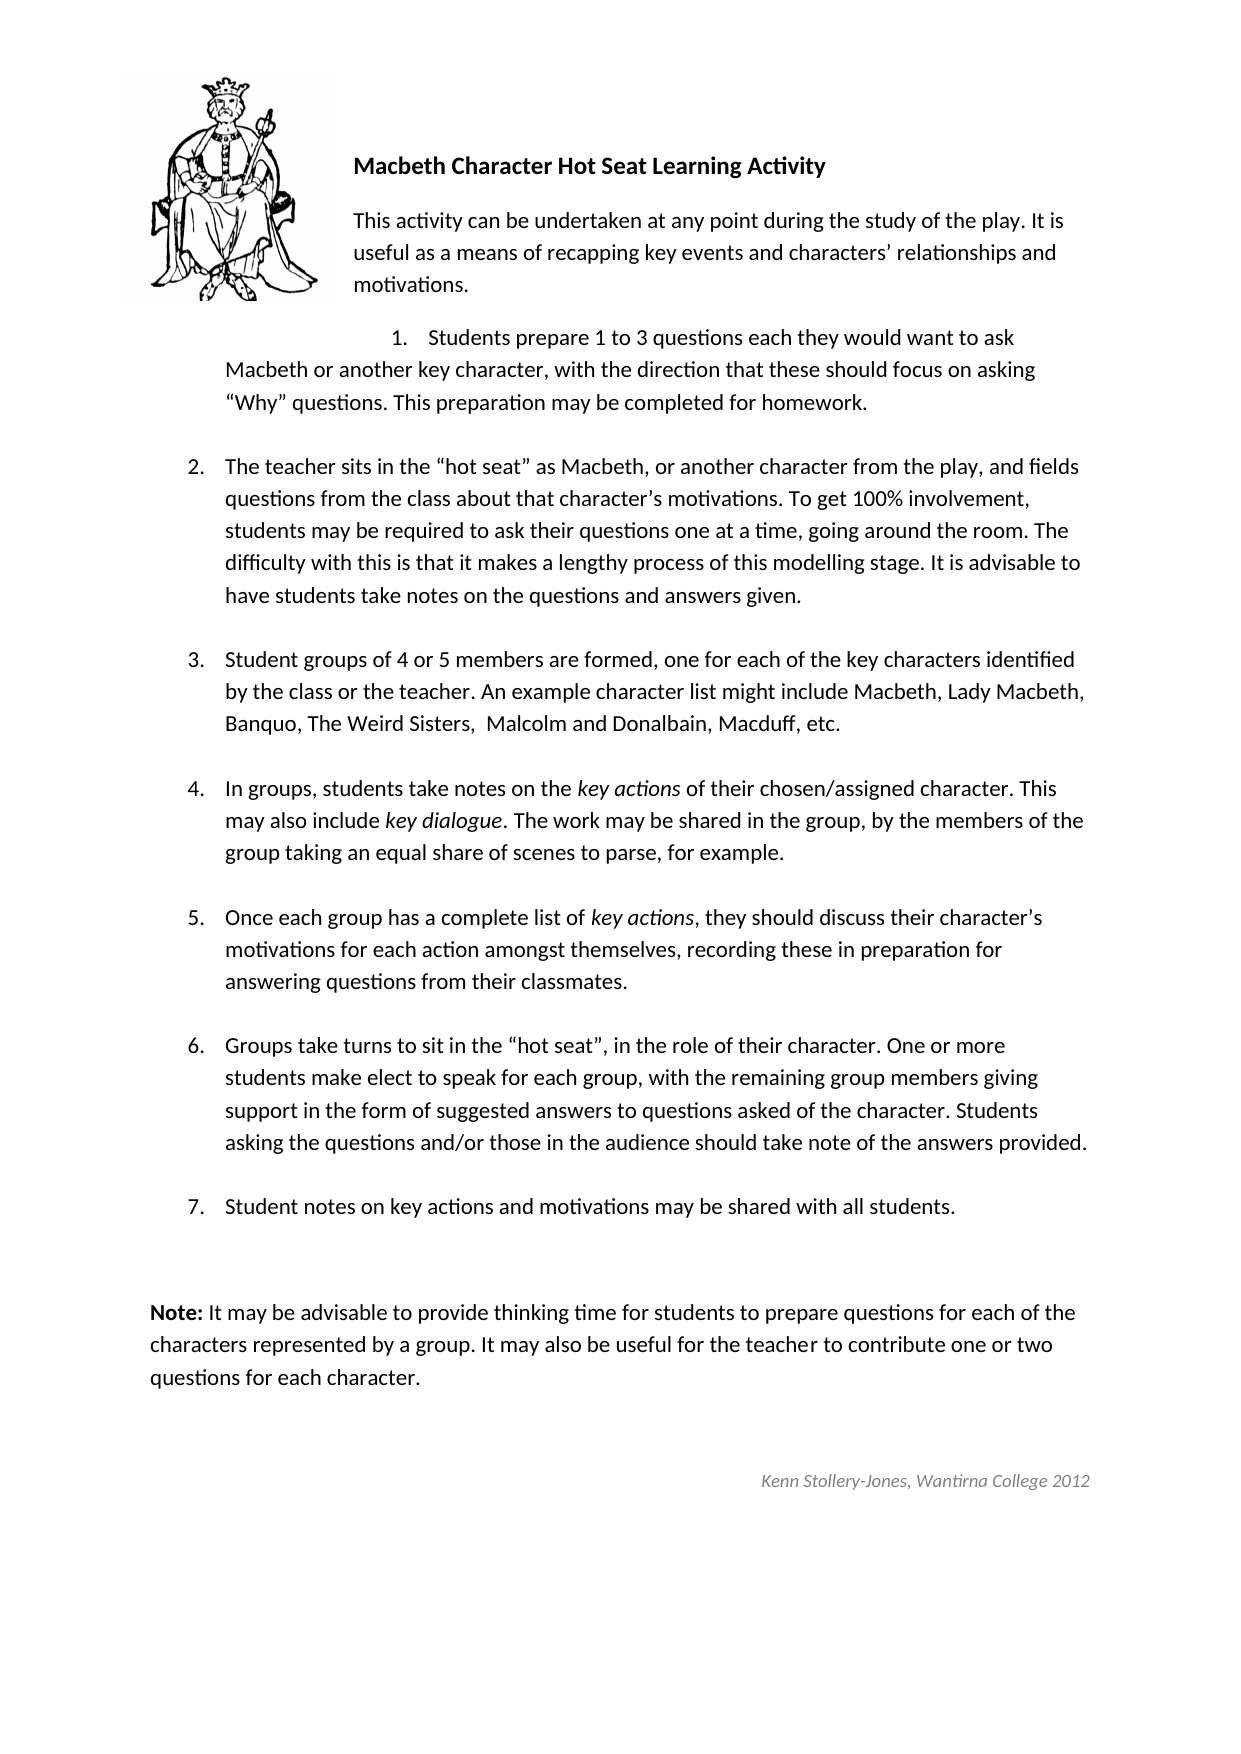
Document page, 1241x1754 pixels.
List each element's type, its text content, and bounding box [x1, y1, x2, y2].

list Groups take turns to sit in the “hot seat”, in the role of their character. One or more students make elect to speak for each group, with the remaining group members giving support in the form of suggested answers to questions asked of the character. Students asking the questions and/or those in the audience should take note of the answers provided. [187, 1031, 1090, 1188]
text Note: It may be advisable to provide thinking time for students to prepare questions for each of the characters represented by a group. It may also be useful for the teacher to contribute one or two questions for each character. [150, 1298, 1090, 1391]
text Kenn Stollery-Jones, Wantirna College 2012 [150, 1469, 1090, 1492]
picture [121, 75, 335, 300]
list Student groups of 4 or 5 members are formed, one for each of the key characters identified by the class or the teacher. An example character list might include Macbeth, Lady Macbeth, Banquo, The Weird Sisters, Malcolm and Donalbain, Macduff, etc. [187, 645, 1090, 770]
list The teacher sits in the “hot seat” as Macbeth, or another character from the play, and fields questions from the class about that character’s motivations. To get 100% involvement, students may be required to ask their questions one at a time, going around the room. The difficulty with this is that it makes a lengthy process of this modelling stage. It is advisable to have students take notes on the questions and answers given. [187, 452, 1090, 641]
text This activity can be undertaken at any point during the study of the play. It is useful as a means of recapping key events and characters’ relationships and motivations. [335, 206, 1090, 298]
text Macbeth Character Hot Seat Learning Activity [335, 150, 1090, 181]
list Student notes on key actions and motivations may be shared with all students. [187, 1192, 1090, 1220]
list Students prepare 1 to 3 questions each they would want to ask Macbeth or another key character, with the direction that these should focus on asking “Why” questions. This preparation may be completed for homework. [187, 323, 1090, 448]
list In groups, students take notes on the key actions of their chosen/assigned character. This may also include key dialogue. The work may be shared in the group, by the members of the group taking an equal share of scenes to parse, for example. [187, 774, 1090, 898]
list Once each group has a complete list of key actions, they should discuss their character’s motivations for each action amongst themselves, recording these in preparation for answering questions from their classmates. [187, 903, 1090, 1027]
